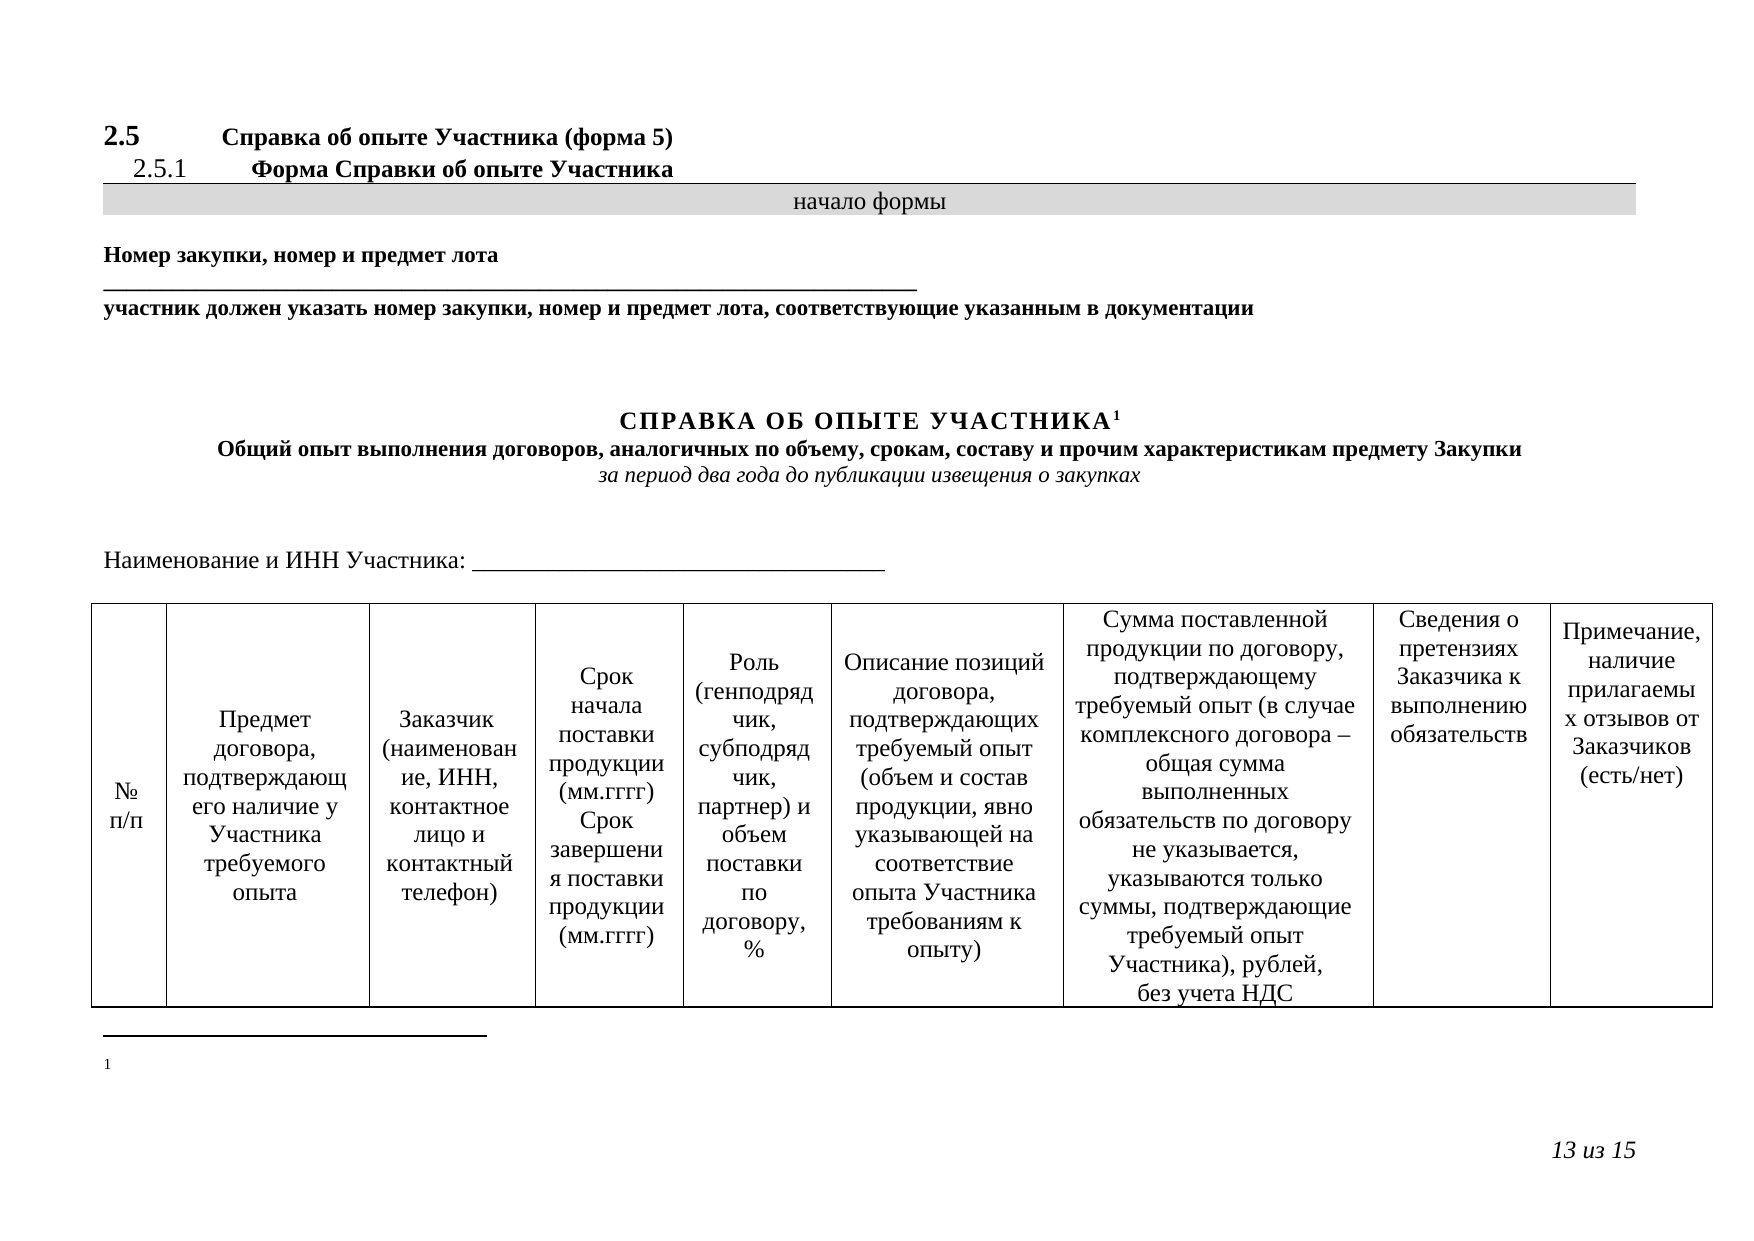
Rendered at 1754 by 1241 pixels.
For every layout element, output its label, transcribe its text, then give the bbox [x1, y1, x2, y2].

table_header Сведения о претензиях Заказчика к выполнению обязательств [1374, 604, 1550, 1006]
table_header Примечание, наличие прилагаемых отзывов от Заказчиков (есть/нет) [1551, 604, 1712, 1006]
text Общий опыт выполнения договоров, аналогичных по объему, срокам, составу и прочим характеристикам предмету Закупки [103, 435, 1636, 461]
table_header Срок начала поставки продукции (мм.гггг) Срок завершения поставки продукции (мм.гггг) [536, 604, 683, 1006]
table_header № п/п [92, 604, 166, 1006]
table_header Сумма поставленной продукции по договору, подтверждающему требуемый опыт (в случае комплексного договора – общая сумма выполненных обязательств по договору не указывается, указываются только суммы, подтверждающие требуемый опыт Участника), рублей, без учета НДС [1064, 604, 1373, 1006]
table_header Предмет договора, подтверждающего наличие у Участника требуемого опыта [167, 604, 369, 1006]
subtitle Справка об опыте Участника (форма 5) [103, 118, 1639, 152]
table_header Роль (генподрядчик, субподрядчик, партнер) и объем поставки по договору, % [684, 604, 831, 1006]
text участник должен указать номер закупки, номер и предмет лота, соответствующие указанным в документации [103, 294, 1636, 320]
text начало формы [103, 184, 1636, 215]
table_header Заказчик (наименование, ИНН, контактное лицо и контактный телефон) [370, 604, 535, 1006]
text Наименование и ИНН Участника: _________________________________ [103, 545, 1636, 574]
text за период два года до публикации извещения о закупках [103, 461, 1636, 488]
text _______________________________________________________________________ [103, 267, 1636, 294]
table_header Описание позиций договора, подтверждающих требуемый опыт (объем и состав продукции, явно указывающей на соответствие опыта Участника требованиям к опыту) [832, 604, 1063, 1006]
text Форма Справки об опыте Участника [133, 152, 1636, 183]
text Справка об опыте Участника [103, 406, 1636, 435]
text Номер закупки, номер и предмет лота [103, 241, 1636, 267]
